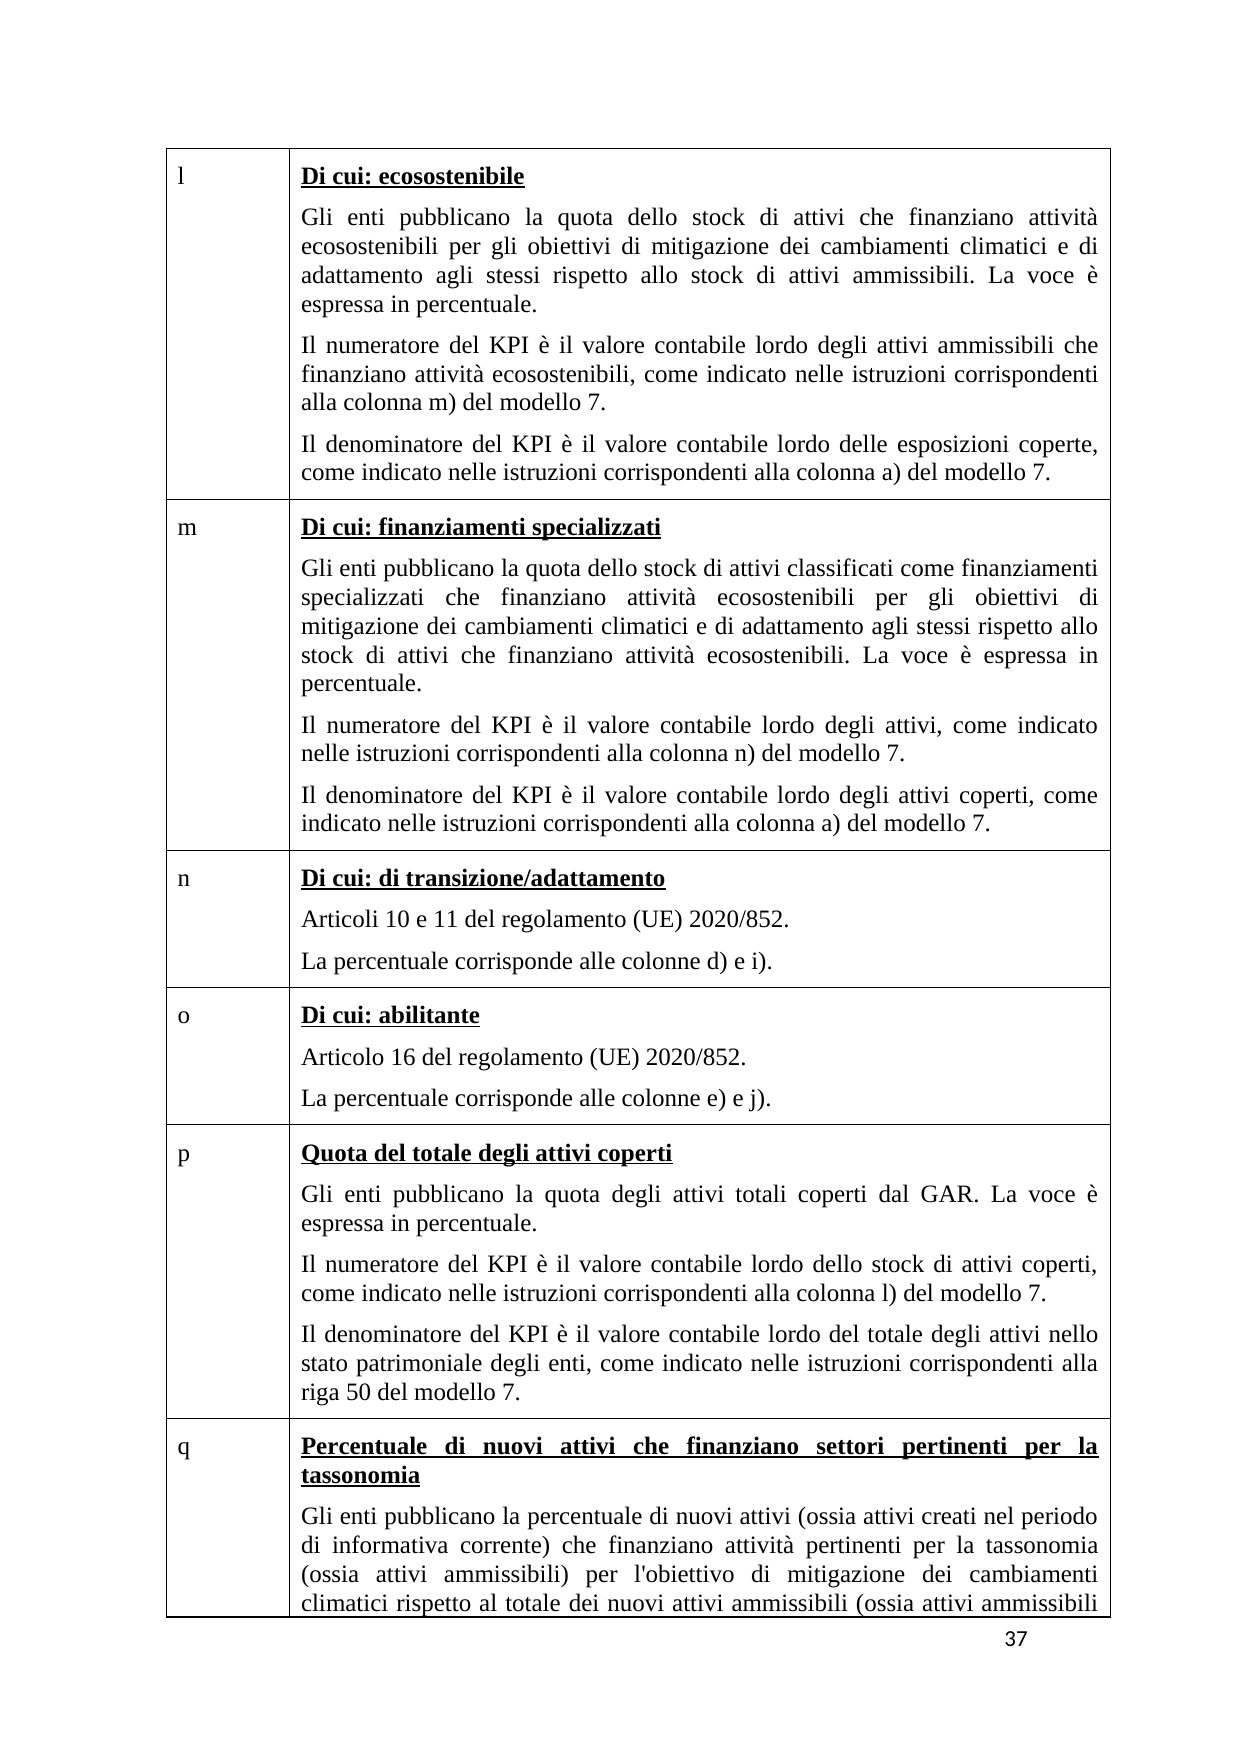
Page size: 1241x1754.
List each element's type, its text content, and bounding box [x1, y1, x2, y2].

table_cell p [167, 1125, 289, 1418]
table_cell Di cui: ecosostenibile Gli enti pubblicano la quota dello stock di attivi che finanziano attività ecosostenibili per gli obiettivi di mitigazione dei cambiamenti climatici e di adattamento agli stessi rispetto allo stock di attivi ammissibili. La voce è espressa in percentuale. Il numeratore del KPI è il valore contabile lordo degli attivi ammissibili che finanziano attività ecosostenibili, come indicato nelle istruzioni corrispondenti alla colonna m) del modello 7. Il denominatore del KPI è il valore contabile lordo delle esposizioni coperte, come indicato nelle istruzioni corrispondenti alla colonna a) del modello 7. [290, 149, 1110, 499]
table_cell Di cui: abilitante Articolo 16 del regolamento (UE) 2020/852. La percentuale corrisponde alle colonne e) e j). [290, 988, 1110, 1124]
table_cell Quota del totale degli attivi coperti Gli enti pubblicano la quota degli attivi totali coperti dal GAR. La voce è espressa in percentuale. Il numeratore del KPI è il valore contabile lordo dello stock di attivi coperti, come indicato nelle istruzioni corrispondenti alla colonna l) del modello 7. Il denominatore del KPI è il valore contabile lordo del totale degli attivi nello stato patrimoniale degli enti, come indicato nelle istruzioni corrispondenti alla riga 50 del modello 7. [290, 1125, 1110, 1418]
table_cell o [167, 988, 289, 1124]
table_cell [290, 1419, 1110, 1616]
table_cell l [167, 149, 289, 499]
table_cell Di cui: finanziamenti specializzati Gli enti pubblicano la quota dello stock di attivi classificati come finanziamenti specializzati che finanziano attività ecosostenibili per gli obiettivi di mitigazione dei cambiamenti climatici e di adattamento agli stessi rispetto allo stock di attivi che finanziano attività ecosostenibili. La voce è espressa in percentuale. Il numeratore del KPI è il valore contabile lordo degli attivi, come indicato nelle istruzioni corrispondenti alla colonna n) del modello 7. Il denominatore del KPI è il valore contabile lordo degli attivi coperti, come indicato nelle istruzioni corrispondenti alla colonna a) del modello 7. [290, 500, 1110, 850]
table_cell q [167, 1419, 289, 1616]
table_cell n [167, 851, 289, 987]
table_cell m [167, 500, 289, 850]
table_cell Di cui: di transizione/adattamento Articoli 10 e 11 del regolamento (UE) 2020/852. La percentuale corrisponde alle colonne d) e i). [290, 851, 1110, 987]
